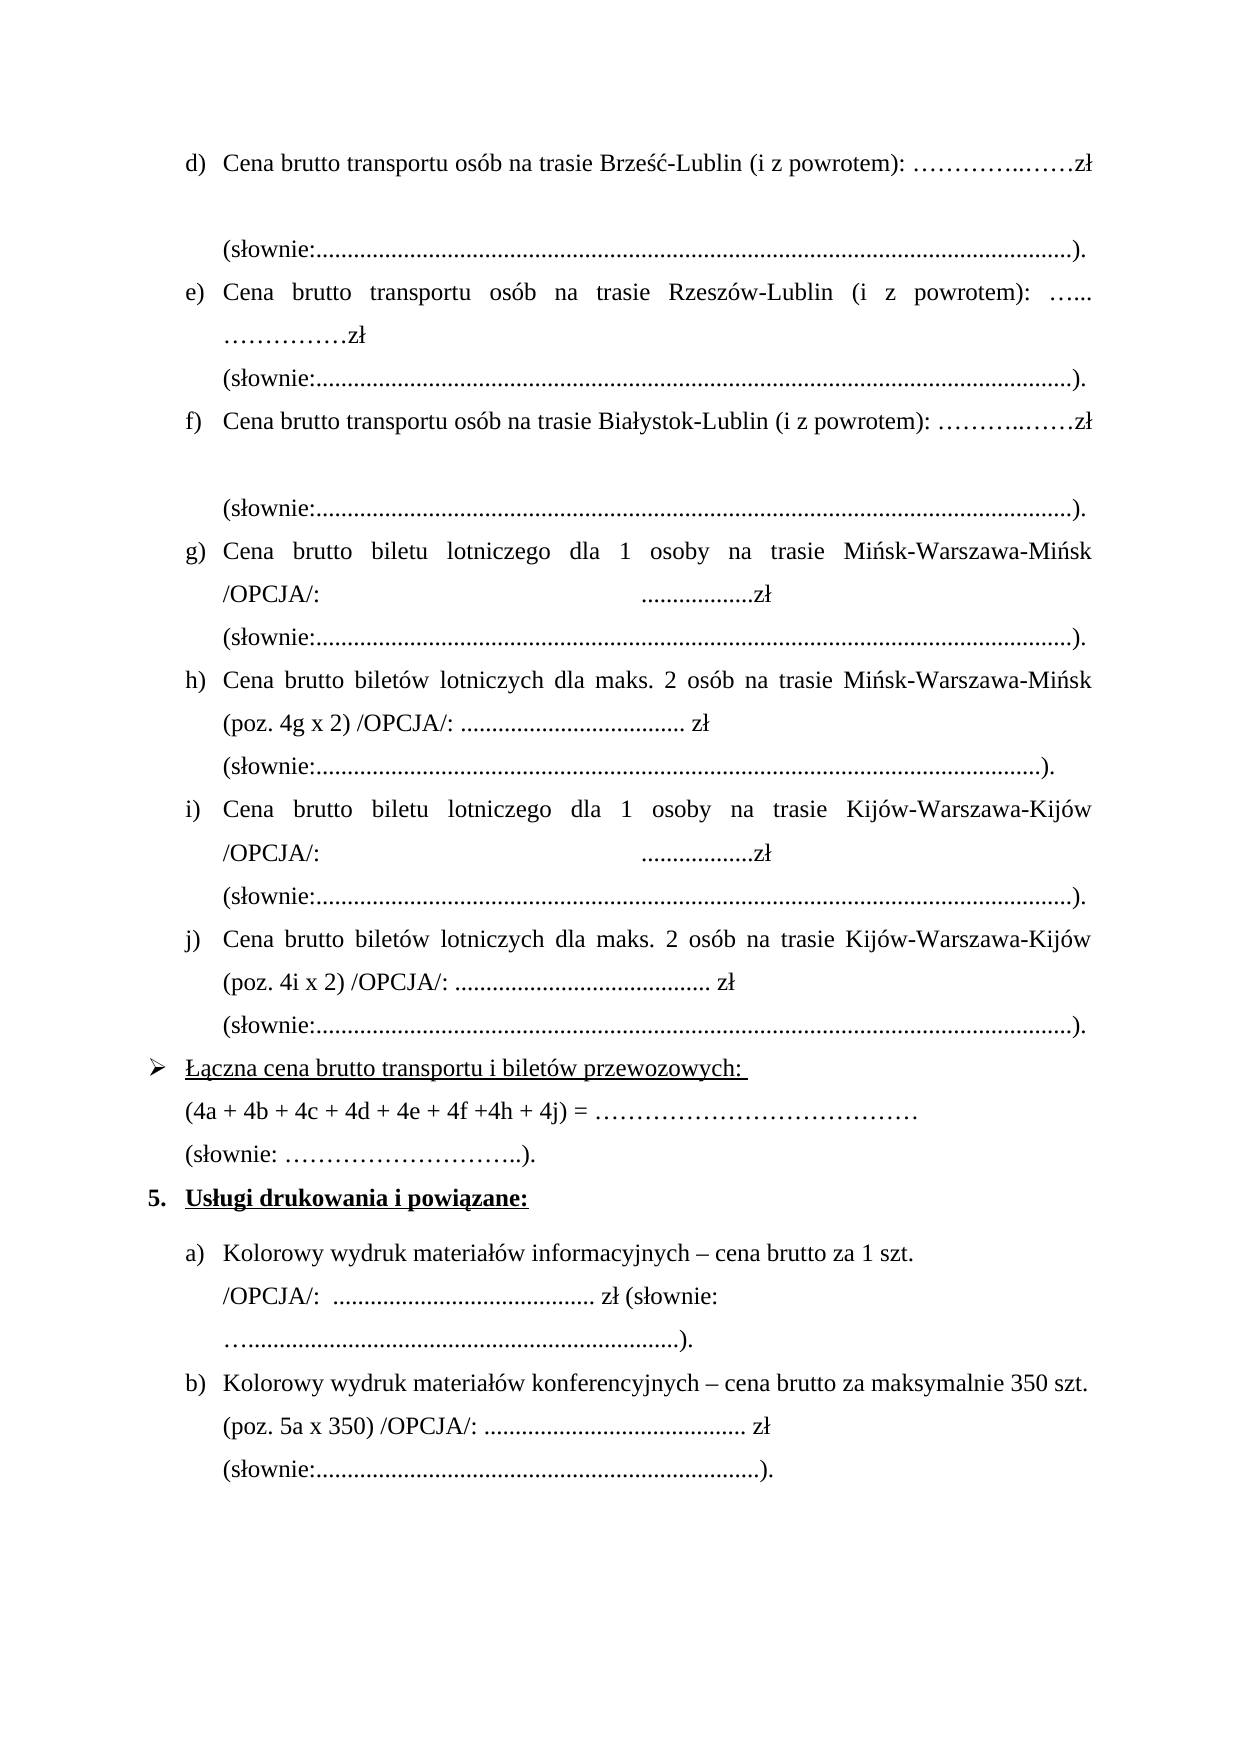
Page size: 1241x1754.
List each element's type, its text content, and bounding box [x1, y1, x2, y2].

list Cena brutto transportu osób na trasie Rzeszów-Lublin (i z powrotem): …...……………zł (słownie:.........................................................................................................................). [185, 277, 1093, 392]
text (słownie:.........................................................................................................................). [223, 1010, 1093, 1039]
list Kolorowy wydruk materiałów konferencyjnych – cena brutto za maksymalnie 350 szt. (poz. 5a x 350) /OPCJA/: .......................................... zł (słownie:.......................................................................). [185, 1368, 1093, 1483]
list Cena brutto transportu osób na trasie Brześć-Lublin (i z powrotem): …………..……zł (słownie:.........................................................................................................................). [185, 148, 1093, 263]
list Cena brutto biletu lotniczego dla 1 osoby na trasie Kijów-Warszawa-Kijów /OPCJA/: ..................zł (słownie:.........................................................................................................................). [185, 794, 1093, 909]
text (słownie:....................................................................................................................). [223, 751, 1093, 780]
list Cena brutto transportu osób na trasie Białystok-Lublin (i z powrotem): ………..……zł (słownie:.........................................................................................................................). [185, 406, 1093, 521]
list Cena brutto biletów lotniczych dla maks. 2 osób na trasie Mińsk-Warszawa-Mińsk (poz. 4g x 2) /OPCJA/: .................................... zł [185, 665, 1093, 737]
list Usługi drukowania i powiązane: [148, 1183, 1093, 1211]
text (4a + 4b + 4c + 4d + 4e + 4f +4h + 4j) = ………………………………… (słownie: ………………………..). [185, 1096, 1093, 1168]
list Cena brutto biletów lotniczych dla maks. 2 osób na trasie Kijów-Warszawa-Kijów (poz. 4i x 2) /OPCJA/: ......................................... zł [185, 924, 1093, 996]
list Cena brutto biletu lotniczego dla 1 osoby na trasie Mińsk-Warszawa-Mińsk /OPCJA/: ..................zł (słownie:.........................................................................................................................). [185, 536, 1093, 651]
list Kolorowy wydruk materiałów informacyjnych – cena brutto za 1 szt. /OPCJA/: .......................................... zł (słownie:….....................................................................). [185, 1238, 1093, 1353]
list Łączna cena brutto transportu i biletów przewozowych: [148, 1053, 1093, 1082]
